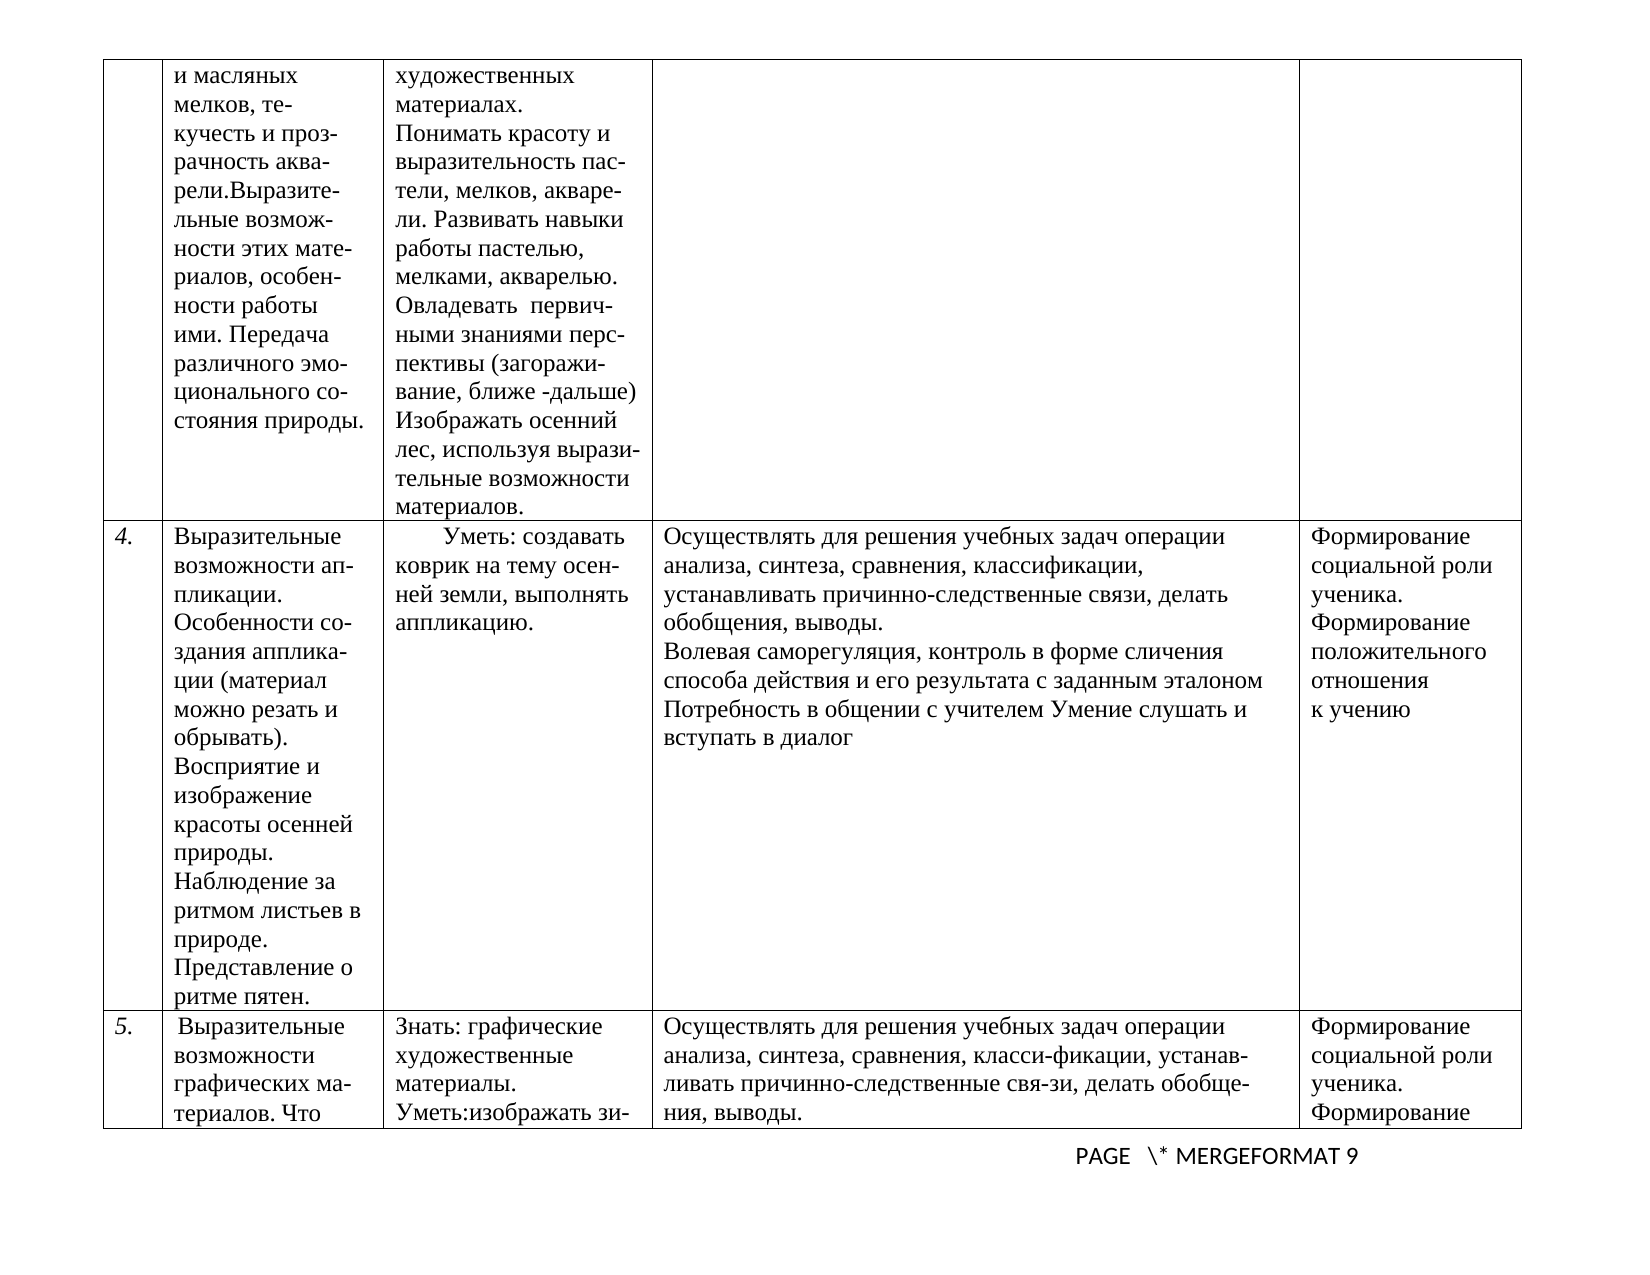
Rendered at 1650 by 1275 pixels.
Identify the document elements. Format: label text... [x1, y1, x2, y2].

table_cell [163, 60, 383, 520]
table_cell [1300, 60, 1521, 520]
table_cell Формирование социальной роли ученика. Формирование положительного отношения к учению [1300, 521, 1521, 1010]
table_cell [1300, 1011, 1521, 1128]
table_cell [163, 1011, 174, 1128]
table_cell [653, 60, 1299, 520]
table_cell [104, 60, 162, 520]
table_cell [653, 1011, 1299, 1128]
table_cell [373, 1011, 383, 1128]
table_cell Выразительные возможности аппликации. Особенности со-здания апплика-ции (материал можно резать и обрывать). Восприятие и изображение красоты осенней природы. Наблюдение за ритмом листьев в природе. Представление о ритме пятен. [163, 521, 383, 1010]
table_cell [104, 521, 162, 1010]
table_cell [384, 1011, 652, 1128]
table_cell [384, 60, 652, 520]
table_cell Уметь: создавать коврик на тему осен-ней земли, выполнять аппликацию. [384, 521, 652, 1010]
table_cell [104, 1011, 162, 1128]
